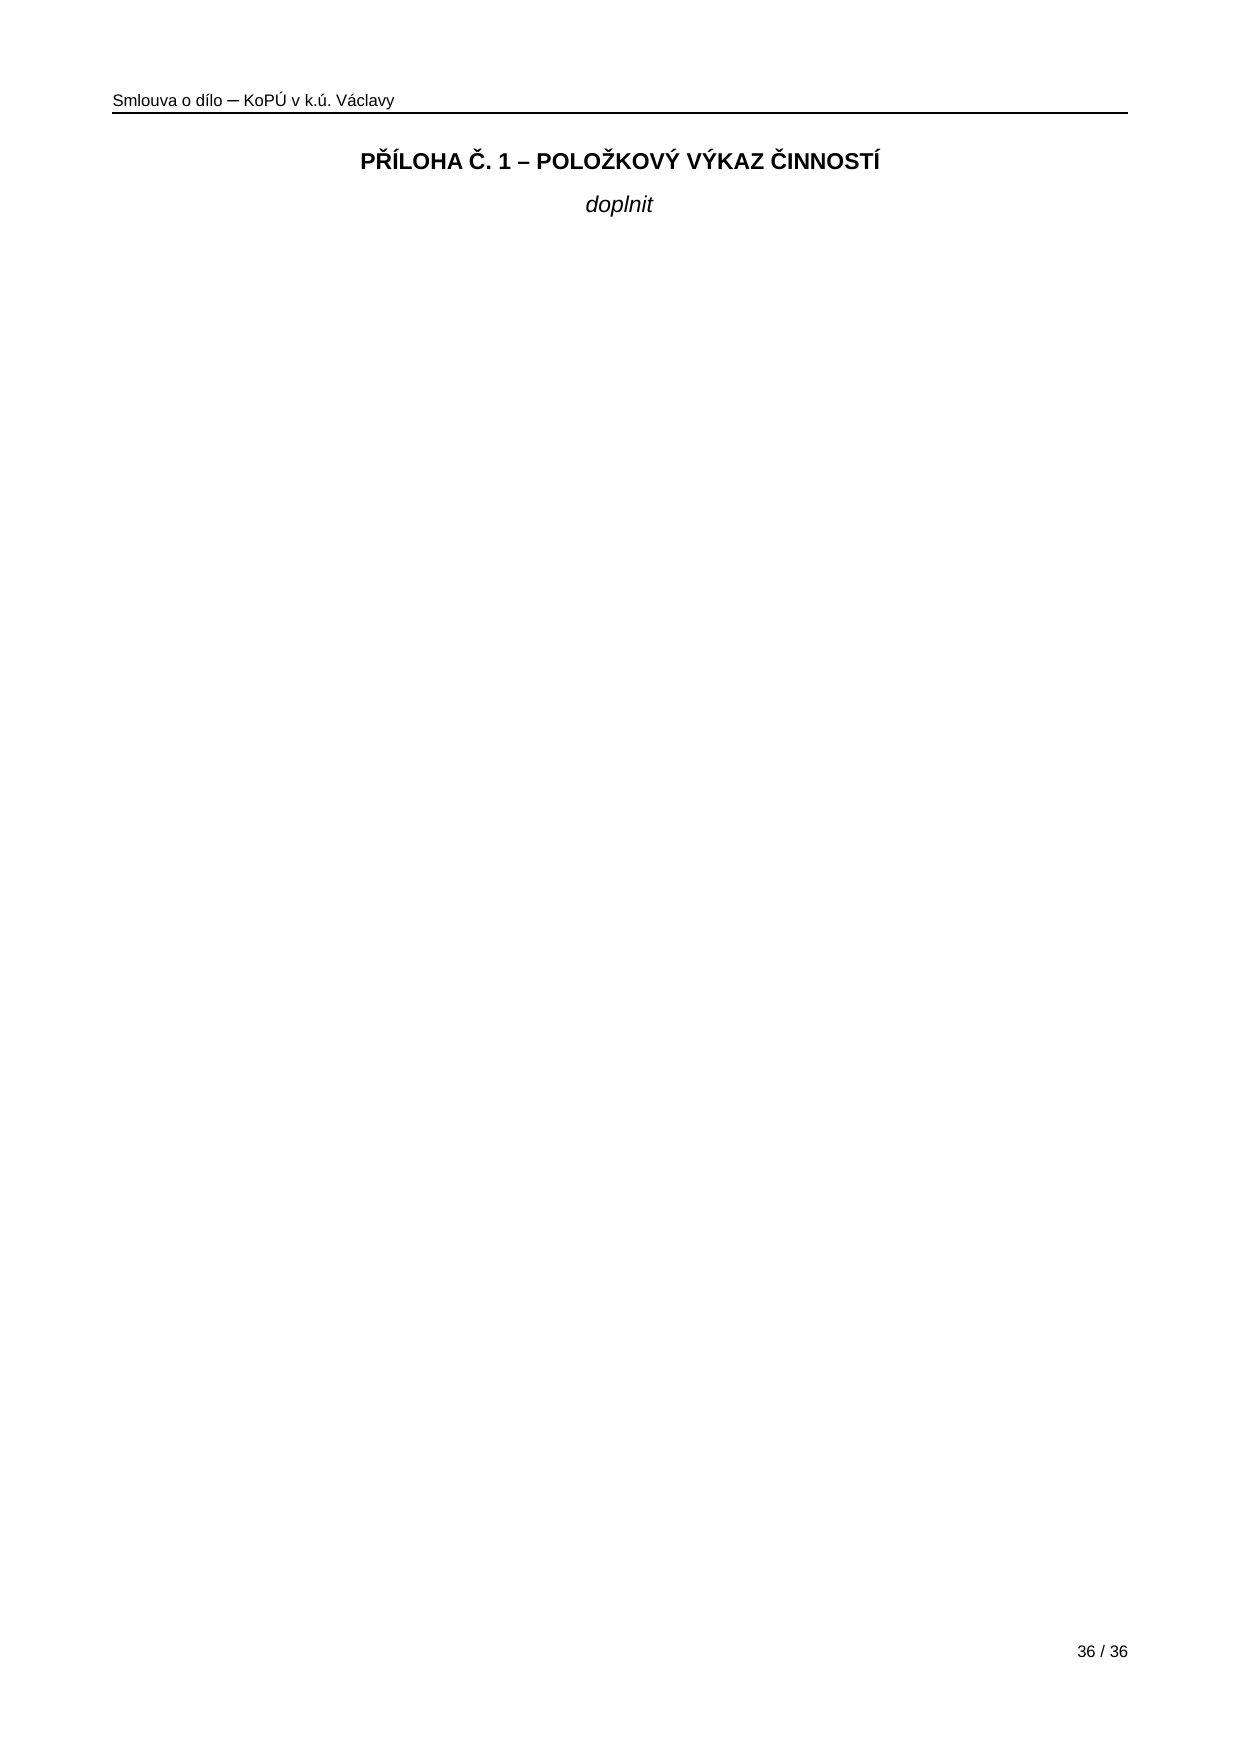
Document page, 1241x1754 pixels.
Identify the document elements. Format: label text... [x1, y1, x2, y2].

text Příloha č. 1 – Položkový výkaz Činností [112, 148, 1128, 174]
text doplnit [112, 191, 1128, 217]
